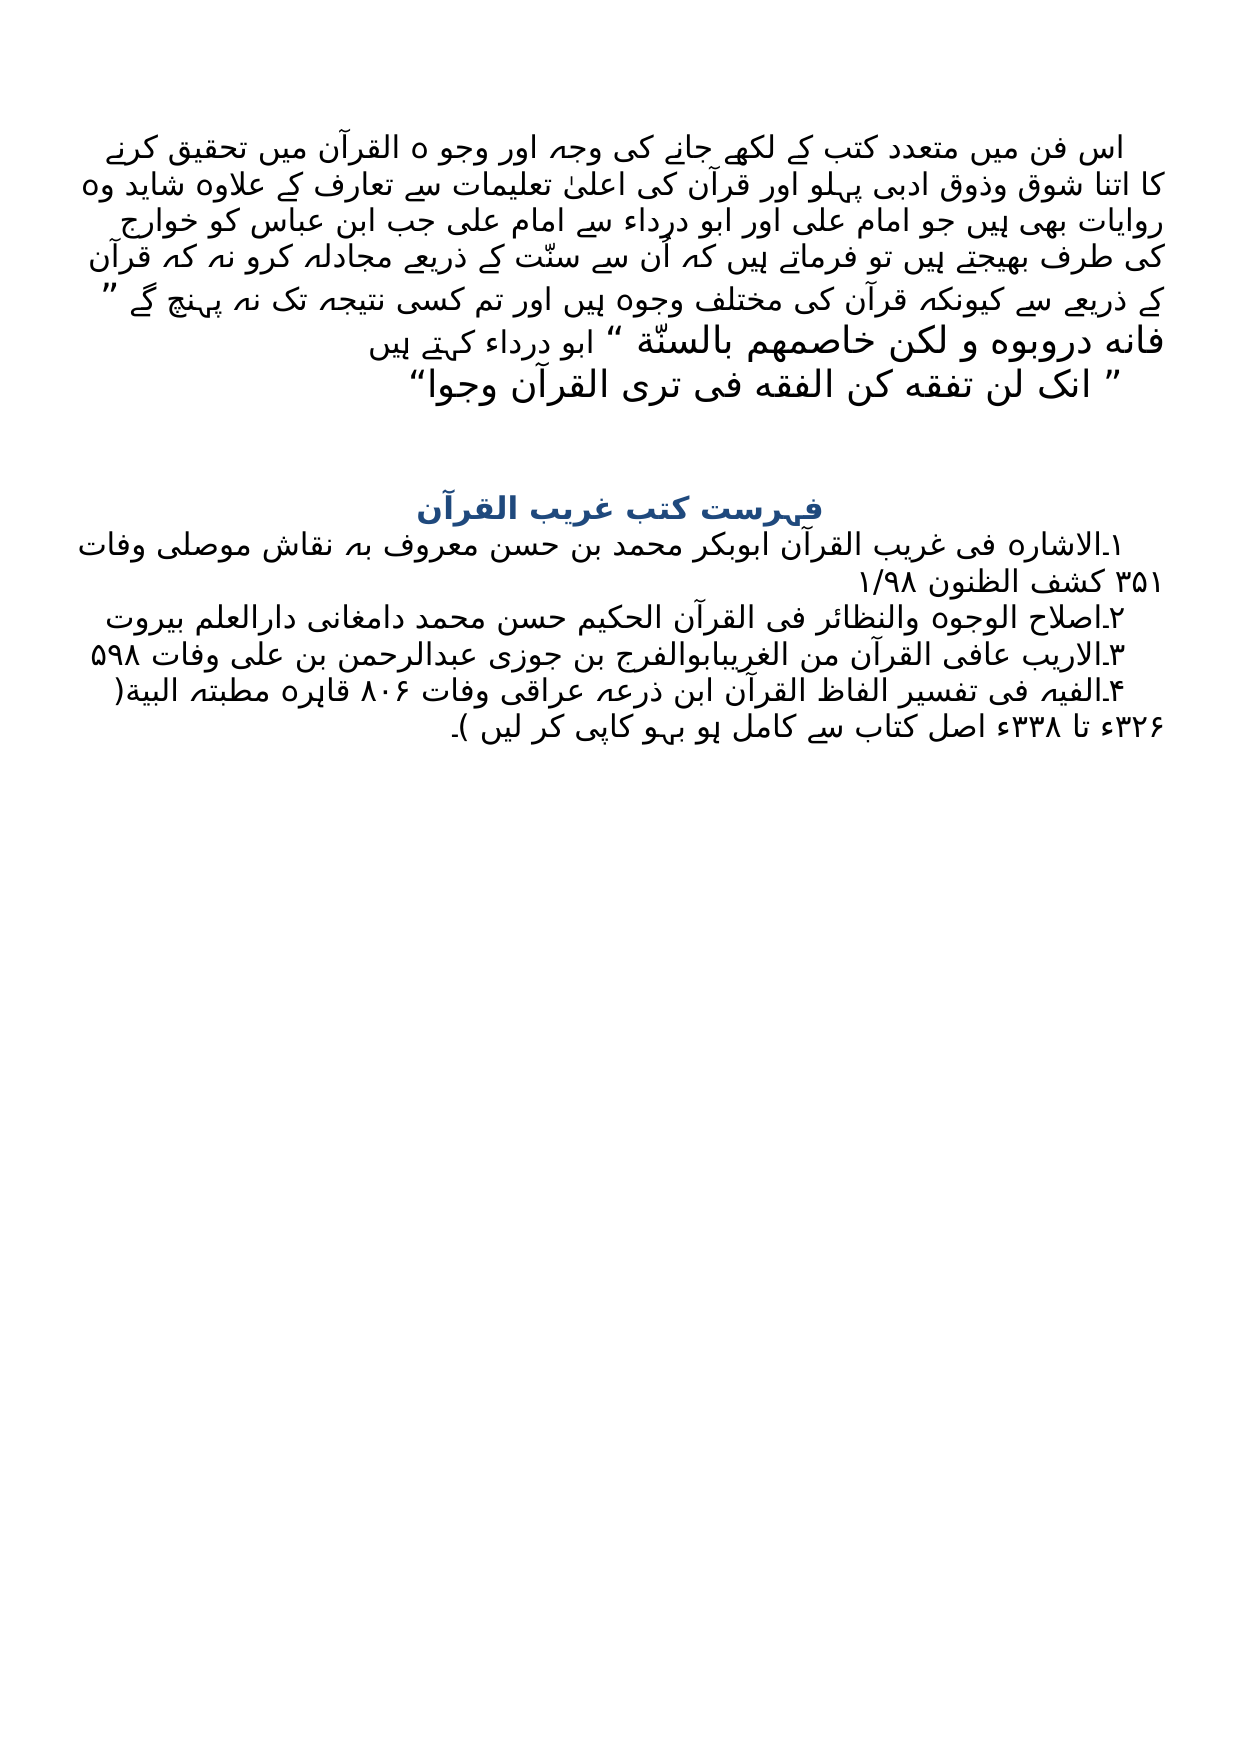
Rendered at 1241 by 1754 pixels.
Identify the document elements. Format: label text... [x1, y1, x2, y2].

text ۳۔الاریب عافی القرآن من الغریبابوالفرج بن جوزی عبدالرحمن بن علی وفات ۵۹۸ [75, 636, 1165, 672]
text ۲۔اصلاح الوجوہ والنظائر فی القرآن الحکیم حسن محمد دامغانی دارالعلم بیروت [75, 599, 1165, 636]
text ” انک لن تفقه کن الفقه فی تری القرآن وجوا“ [75, 362, 1165, 406]
text ۴۔الفیہ فی تفسیر الفاظ القرآن ابن ذرعہ عراقی وفات ۸۰۶ قاہرہ مطبتہ البیة( ۳۲۶ء تا ۳۳۸ء اصل کتاب سے کامل ہو بہو کاپی کر لیں )۔ [75, 672, 1165, 745]
text اس فن میں متعدد کتب کے لکھے جانے کی وجہ اور وجو ہ القرآن میں تحقیق کرنے کا اتنا شوق وذوق ادبی پہلو اور قرآن کی اعلیٰ تعلیمات سے تعارف کے علاوہ شاید وہ روایات بھی ہیں جو امام علی اور ابو درداء سے امام علی جب ابن عباس کو خوارج کی طرف بھیجتے ہیں تو فرماتے ہیں کہ اُن سے سنّت کے ذریعے مجادلہ کرو نہ کہ قرآن کے ذریعے سے کیونکہ قرآن کی مختلف وجوہ ہیں اور تم کسی نتیجہ تک نہ پہنچ گے ” فانه دروبوه و لکن خاصمهم بالسنّة “ ابو درداء کہتے ہیں [75, 130, 1165, 362]
text ۱۔الاشارہ فی غریب القرآن ابوبکر محمد بن حسن معروف بہ نقاش موصلی وفات ۳۵۱ کشف الظنون ۱/۹۸ [75, 527, 1165, 599]
subtitle فہرست کتب غریب القرآن [75, 490, 1165, 527]
